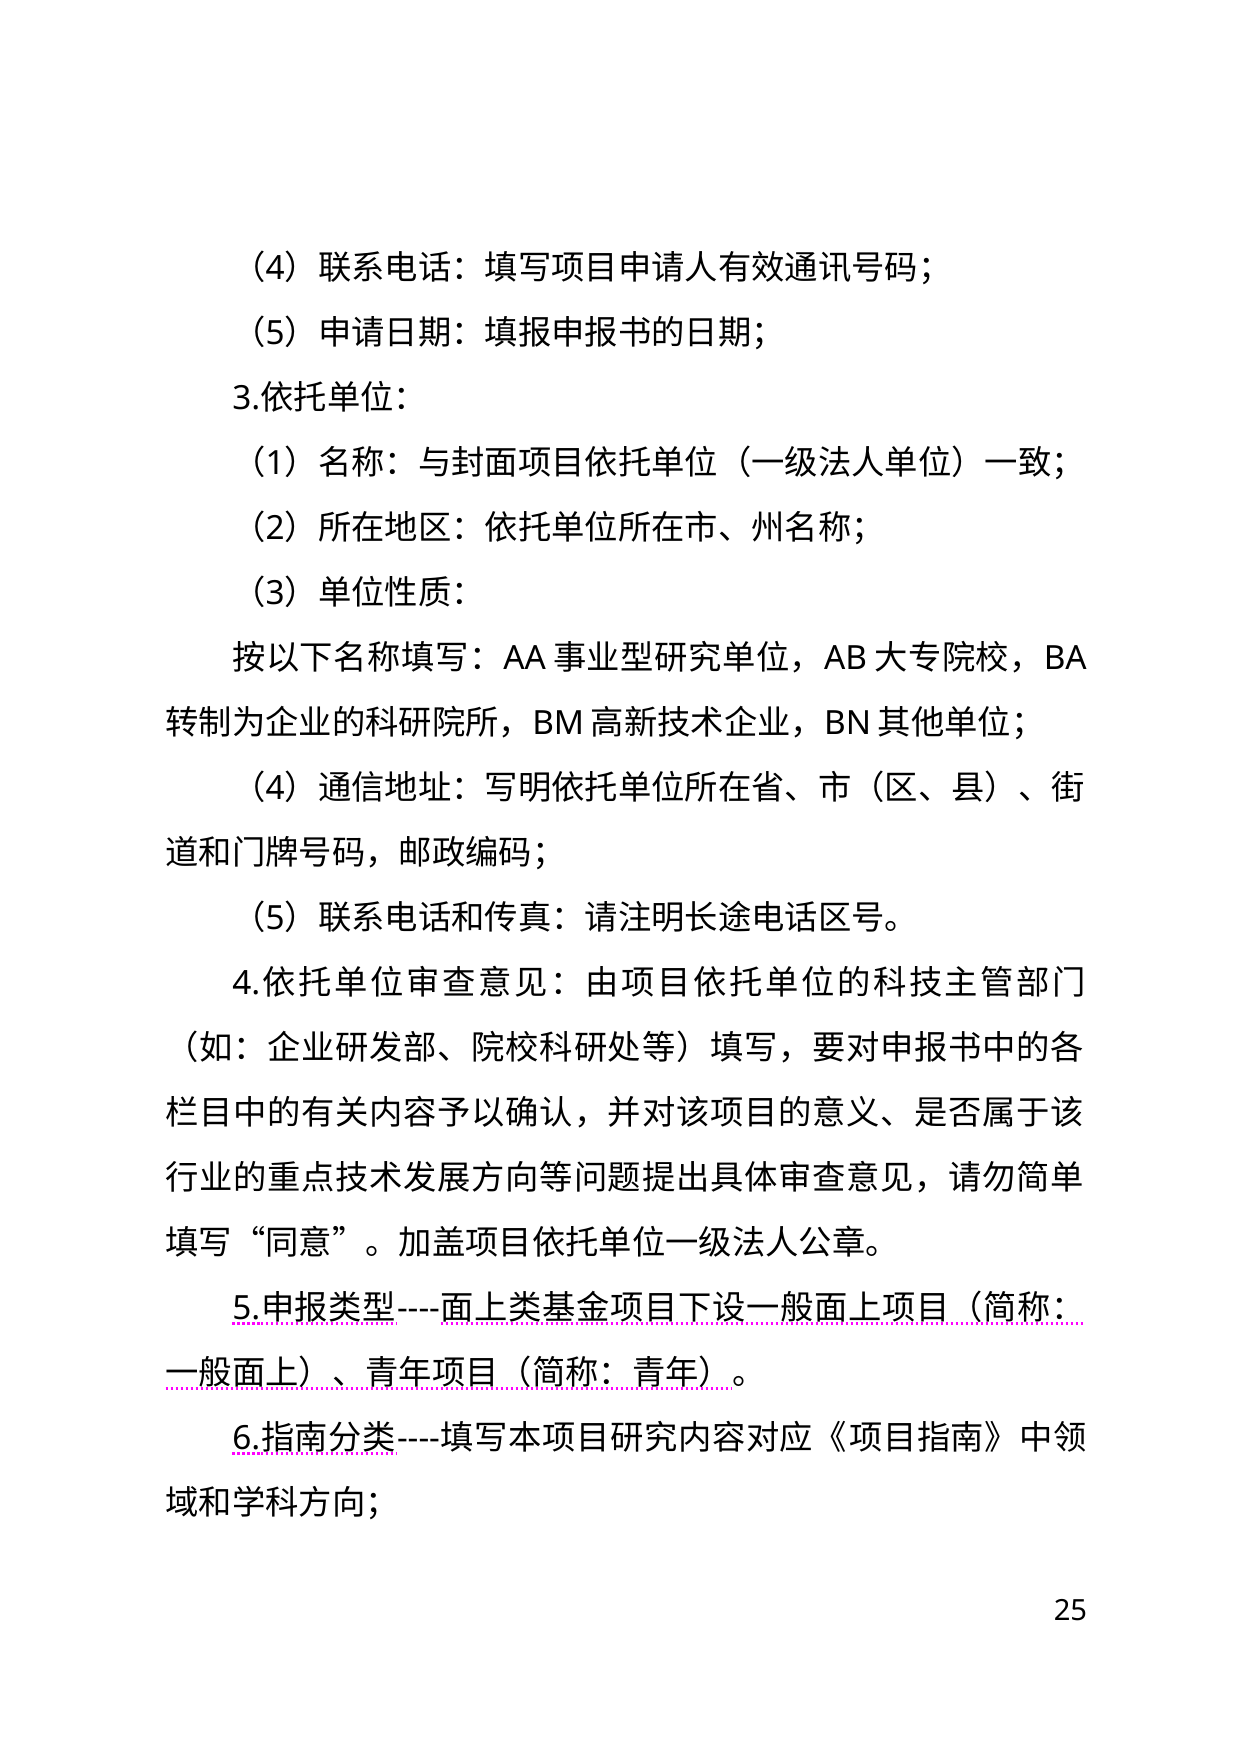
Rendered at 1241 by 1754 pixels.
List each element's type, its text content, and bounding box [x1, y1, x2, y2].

text （5）申请日期：填报申报书的日期； [165, 298, 1087, 363]
text （5）联系电话和传真：请注明长途电话区号。 [165, 883, 1087, 948]
text 按以下名称填写：AA事业型研究单位，AB大专院校，BA转制为企业的科研院所，BM高新技术企业，BN其他单位； [165, 623, 1087, 753]
text 6.指南分类----填写本项目研究内容对应《项目指南》中领域和学科方向； [165, 1403, 1087, 1533]
text （4）通信地址：写明依托单位所在省、市（区、县）、街道和门牌号码，邮政编码； [165, 753, 1087, 883]
text 5.申报类型----面上类基金项目下设一般面上项目（简称：一般面上）、青年项目（简称：青年）。 [165, 1273, 1087, 1403]
text （4）联系电话：填写项目申请人有效通讯号码； [165, 233, 1087, 298]
text 4.依托单位审查意见：由项目依托单位的科技主管部门（如：企业研发部、院校科研处等）填写，要对申报书中的各栏目中的有关内容予以确认，并对该项目的意义、是否属于该行业的重点技术发展方向等问题提出具体审查意见，请勿简单填写“同意”。加盖项目依托单位一级法人公章。 [165, 948, 1087, 1273]
text （2）所在地区：依托单位所在市、州名称； [165, 493, 1087, 558]
text （1）名称：与封面项目依托单位（一级法人单位）一致； [165, 428, 1087, 493]
text 3.依托单位： [165, 363, 1087, 428]
text （3）单位性质： [165, 558, 1087, 623]
